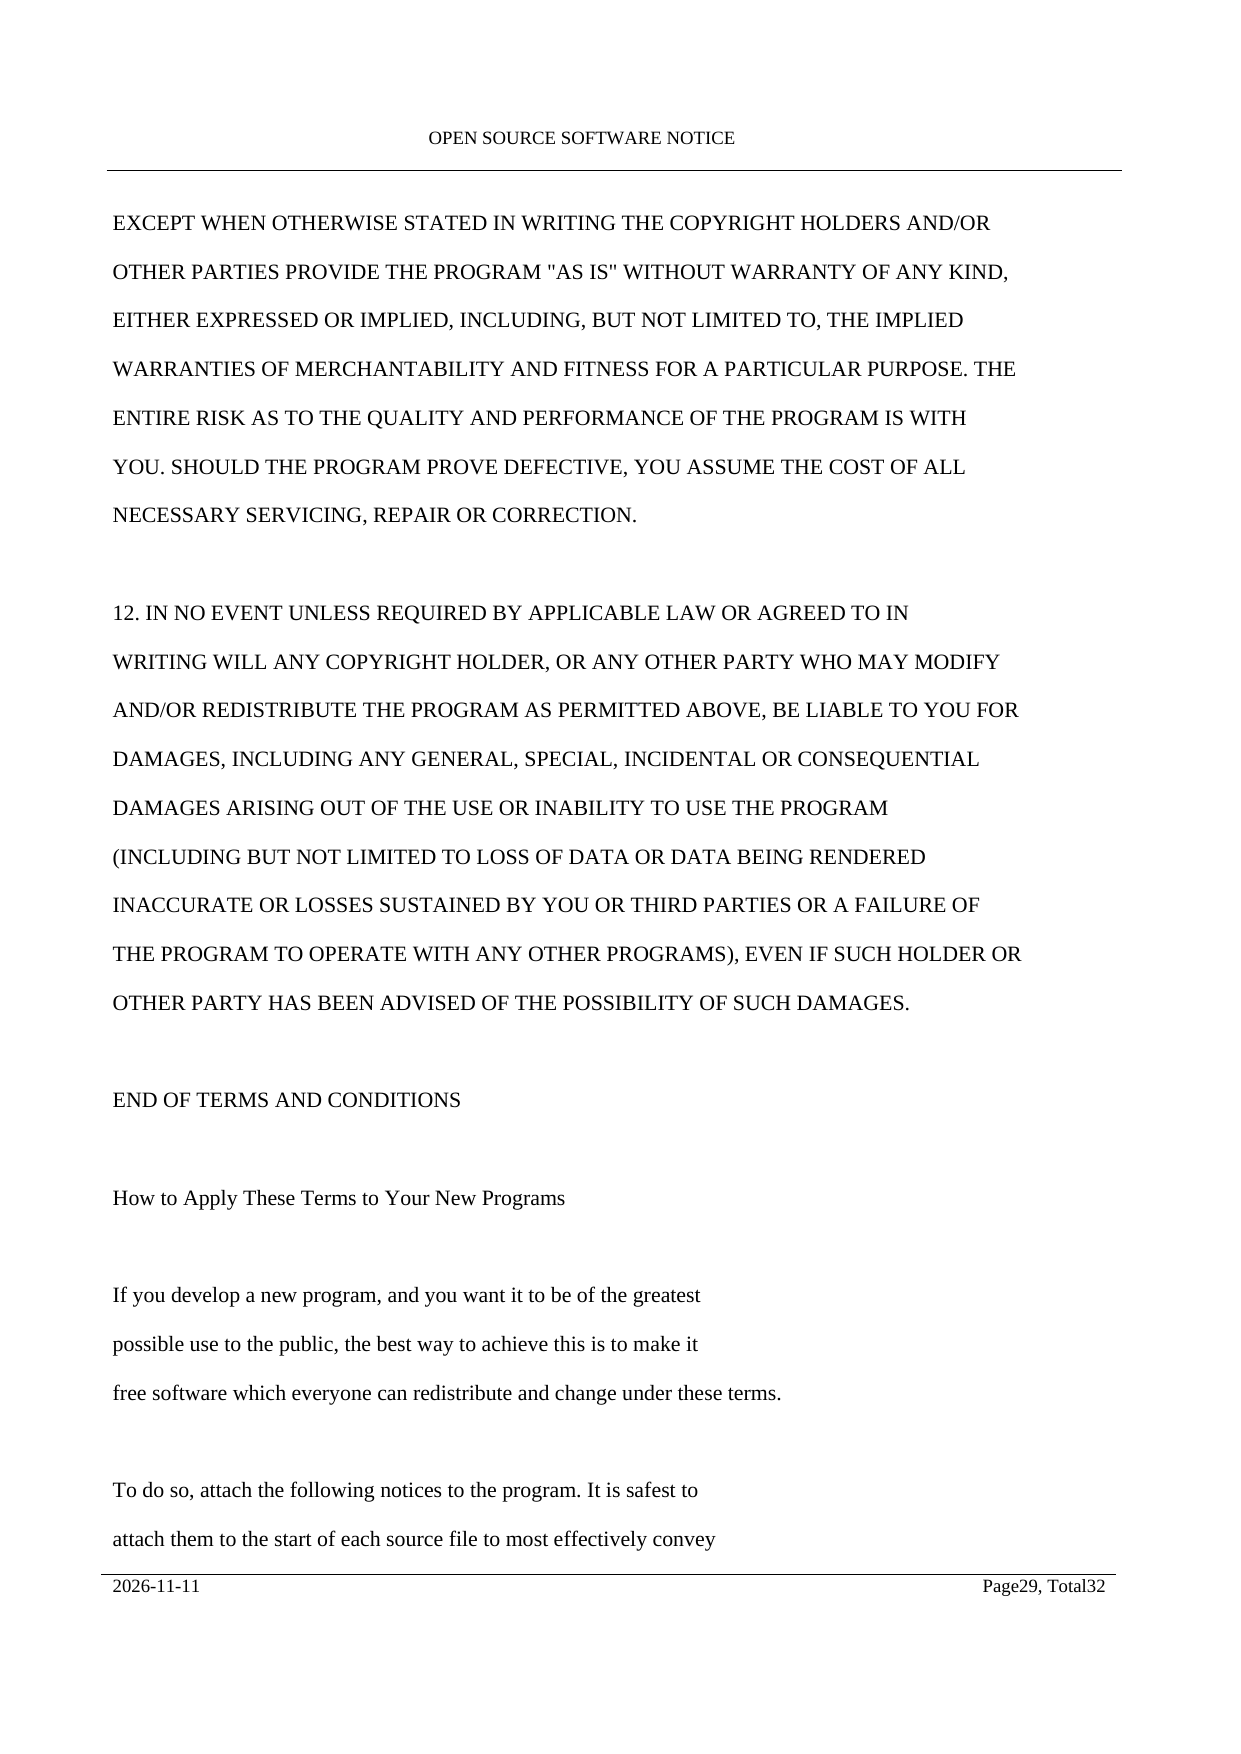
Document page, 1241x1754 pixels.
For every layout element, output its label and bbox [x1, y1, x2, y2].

text [112, 206, 1128, 1555]
